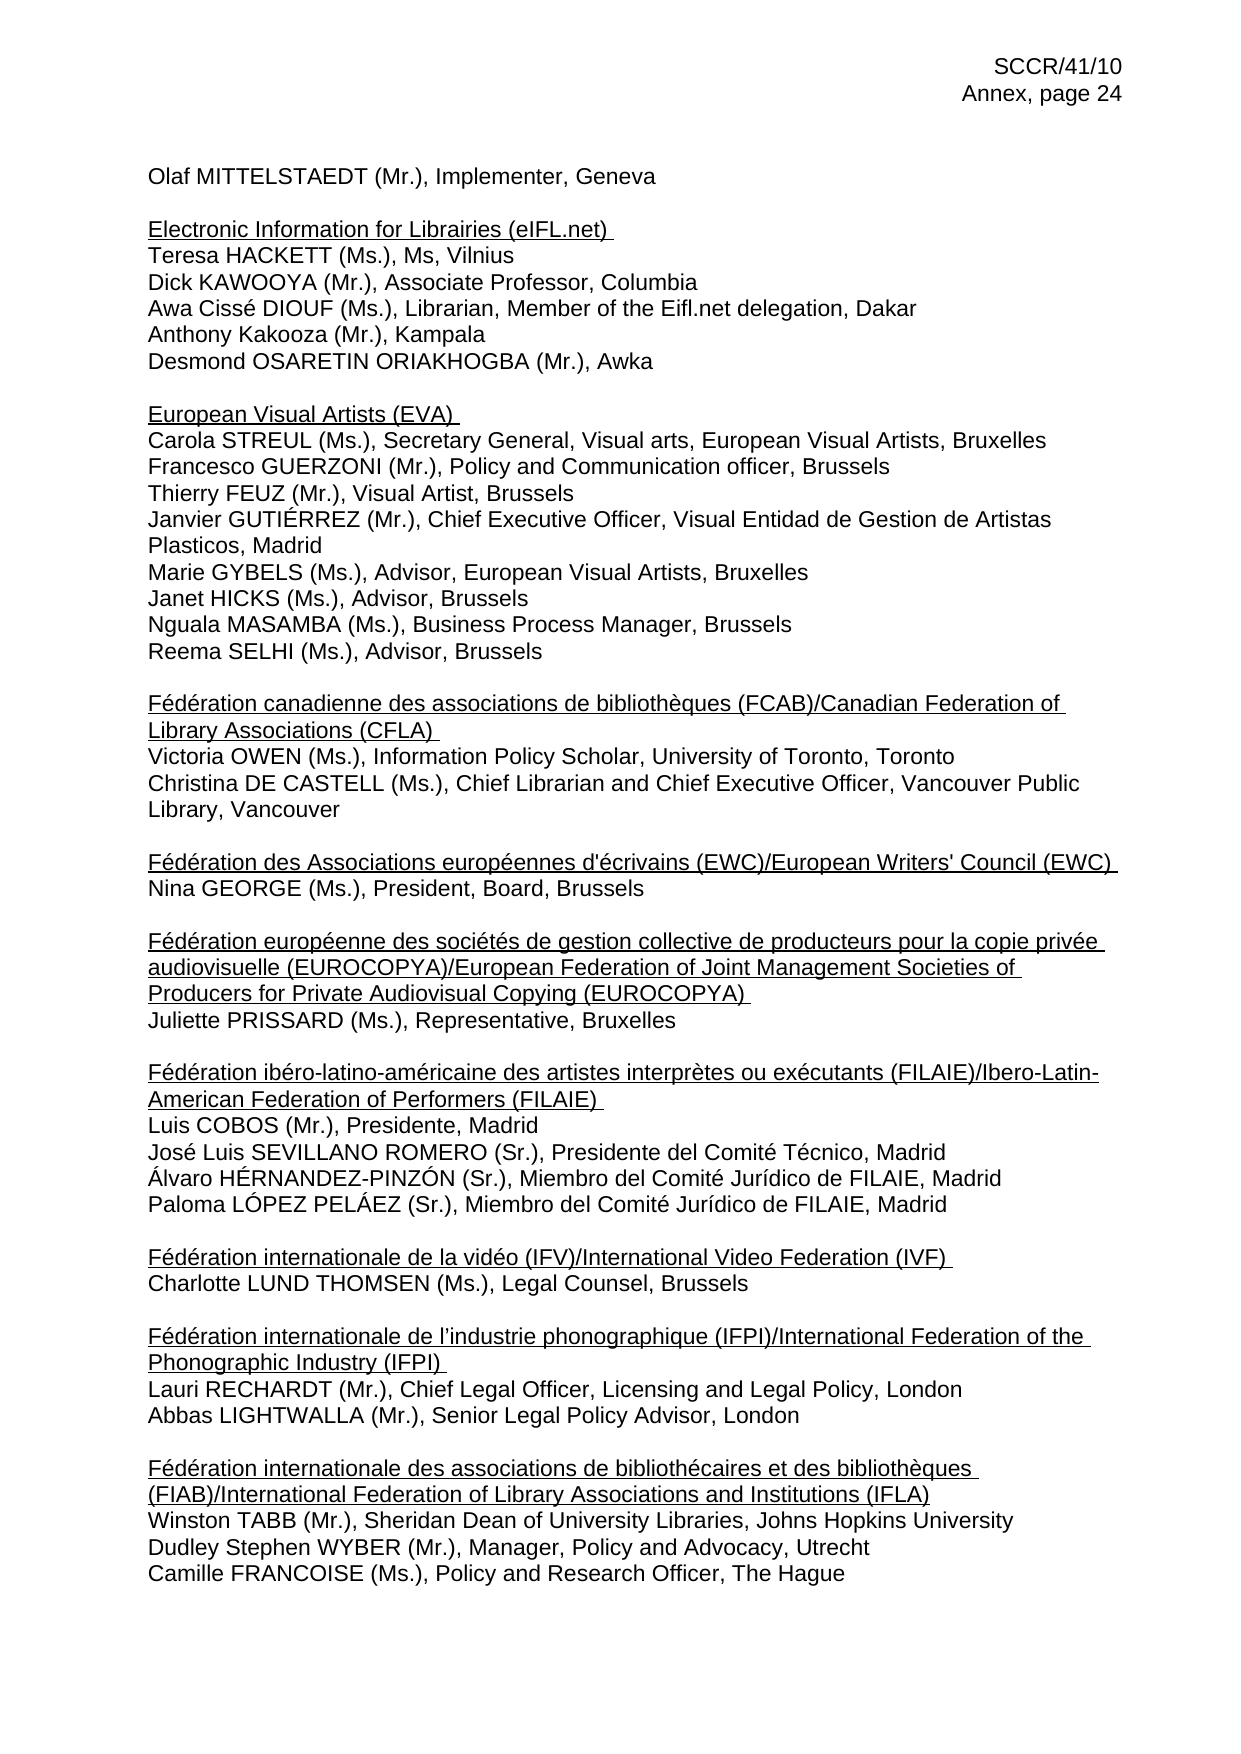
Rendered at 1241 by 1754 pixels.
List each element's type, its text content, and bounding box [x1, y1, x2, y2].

text José Luis SEVILLANO ROMERO (Sr.), Presidente del Comité Técnico, Madrid [148, 1138, 1122, 1165]
text Carola STREUL (Ms.), Secretary General, Visual arts, European Visual Artists, Bruxelles [148, 427, 1122, 453]
text Awa Cissé DIOUF (Ms.), Librarian, Member of the Eifl.net delegation, Dakar [148, 295, 1122, 321]
text Dick KAWOOYA (Mr.), Associate Professor, Columbia [148, 269, 1122, 295]
text Paloma LÓPEZ PELÁEZ (Sr.), Miembro del Comité Jurídico de FILAIE, Madrid [148, 1191, 1122, 1217]
text Olaf MITTELSTAEDT (Mr.), Implementer, Geneva [148, 163, 1122, 190]
text Abbas LIGHTWALLA (Mr.), Senior Legal Policy Advisor, London [148, 1402, 1122, 1428]
text Victoria OWEN (Ms.), Information Policy Scholar, University of Toronto, Toronto [148, 743, 1122, 769]
text Desmond OSARETIN ORIAKHOGBA (Mr.), Awka [148, 348, 1122, 374]
text Nina GEORGE (Ms.), President, Board, Brussels [148, 875, 1122, 901]
text Fédération des Associations européennes d'écrivains (EWC)/European Writers' Council (EWC) [148, 848, 1122, 875]
text Nguala MASAMBA (Ms.), Business Process Manager, Brussels [148, 611, 1122, 638]
text Janvier GUTIÉRREZ (Mr.), Chief Executive Officer, Visual Entidad de Gestion de Artistas Plasticos, Madrid [148, 506, 1122, 559]
text Fédération ibéro-latino-américaine des artistes interprètes ou exécutants (FILAIE)/Ibero-Latin-American Federation of Performers (FILAIE) [148, 1059, 1122, 1112]
text Fédération européenne des sociétés de gestion collective de producteurs pour la copie privée audiovisuelle (EUROCOPYA)/European Federation of Joint Management Societies of Producers for Private Audiovisual Copying (EUROCOPYA) [148, 928, 1122, 1007]
text Fédération canadienne des associations de bibliothèques (FCAB)/Canadian Federation of Library Associations (CFLA) [148, 690, 1122, 743]
text Thierry FEUZ (Mr.), Visual Artist, Brussels [148, 479, 1122, 506]
text Francesco GUERZONI (Mr.), Policy and Communication officer, Brussels [148, 453, 1122, 479]
text European Visual Artists (EVA) [148, 401, 1122, 427]
text Fédération internationale de la vidéo (IFV)/International Video Federation (IVF) [148, 1244, 1122, 1270]
text Camille FRANCOISE (Ms.), Policy and Research Officer, The Hague [148, 1560, 1122, 1586]
text Fédération internationale de l’industrie phonographique (IFPI)/International Federation of the Phonographic Industry (IFPI) [148, 1323, 1122, 1376]
text Fédération internationale des associations de bibliothécaires et des bibliothèques (FIAB)/International Federation of Library Associations and Institutions (IFLA) [148, 1455, 1122, 1507]
text Reema SELHI (Ms.), Advisor, Brussels [148, 638, 1122, 664]
text Janet HICKS (Ms.), Advisor, Brussels [148, 585, 1122, 611]
text Christina DE CASTELL (Ms.), Chief Librarian and Chief Executive Officer, Vancouver Public Library, Vancouver [148, 769, 1122, 822]
text Dudley Stephen WYBER (Mr.), Manager, Policy and Advocacy, Utrecht [148, 1534, 1122, 1560]
text Electronic Information for Librairies (eIFL.net) [148, 216, 1122, 242]
text Teresa HACKETT (Ms.), Ms, Vilnius [148, 242, 1122, 269]
text Winston TABB (Mr.), Sheridan Dean of University Libraries, Johns Hopkins University [148, 1507, 1122, 1534]
text Charlotte LUND THOMSEN (Ms.), Legal Counsel, Brussels [148, 1270, 1122, 1297]
text Marie GYBELS (Ms.), Advisor, European Visual Artists, Bruxelles [148, 559, 1122, 585]
text Álvaro HÉRNANDEZ-PINZÓN (Sr.), Miembro del Comité Jurídico de FILAIE, Madrid [148, 1165, 1122, 1191]
text Juliette PRISSARD (Ms.), Representative, Bruxelles [148, 1007, 1122, 1033]
text Anthony Kakooza (Mr.), Kampala [148, 321, 1122, 348]
text Luis COBOS (Mr.), Presidente, Madrid [148, 1112, 1122, 1138]
text Lauri RECHARDT (Mr.), Chief Legal Officer, Licensing and Legal Policy, London [148, 1376, 1122, 1402]
